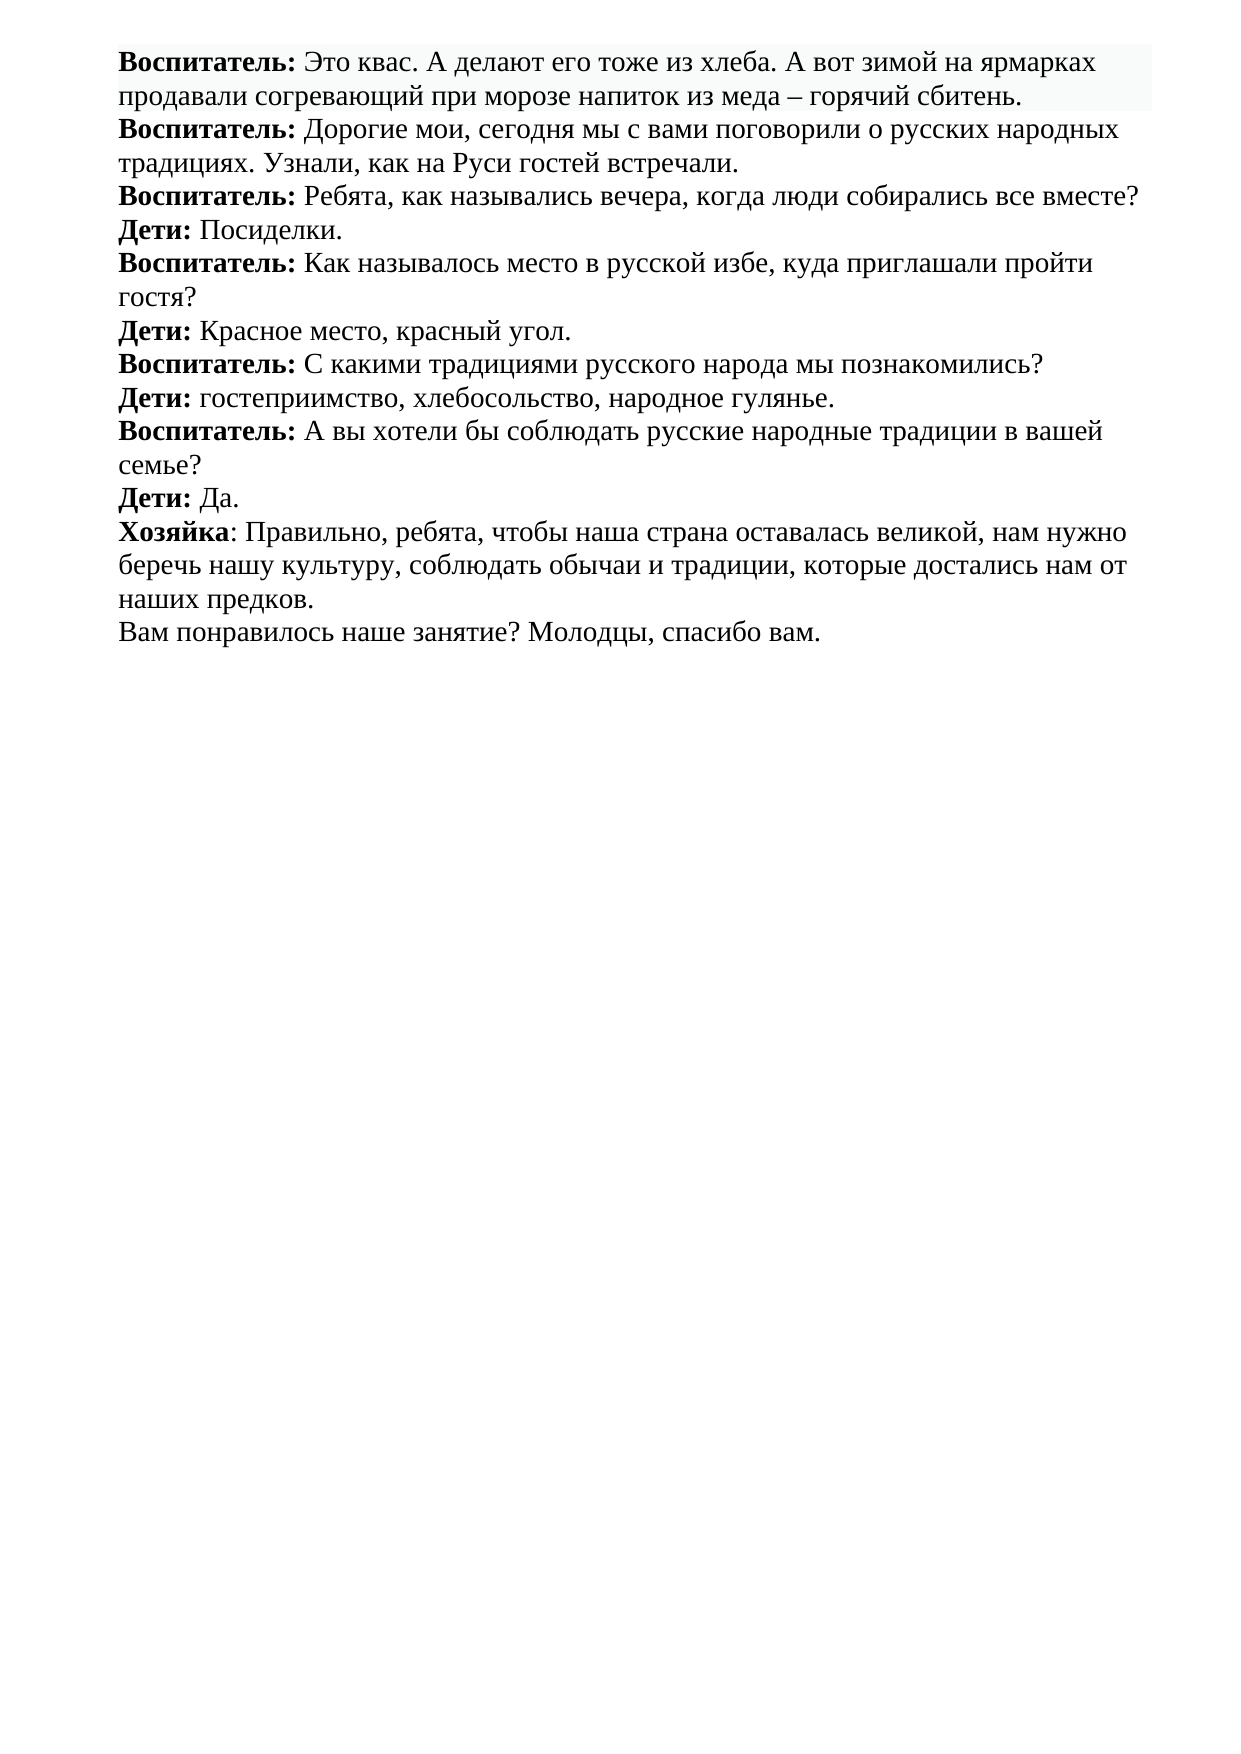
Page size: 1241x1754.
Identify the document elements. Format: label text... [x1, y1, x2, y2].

text Дети: гостеприимство, хлебосольство, народное гулянье. Воспитатель: А вы хотели бы соблюдать русские народные традиции в вашей семье? Дети: Да. [118, 380, 1152, 514]
text Воспитатель: Ребята, как назывались вечера, когда люди собирались все вместе? Дети: Посиделки. [118, 178, 1152, 246]
text Вам понравилось наше занятие? Молодцы, спасибо вам. [118, 614, 1152, 648]
text Воспитатель: Это квас. А делают его тоже из хлеба. А вот зимой на ярмарках продавали согревающий при морозе напиток из меда – горячий сбитень. [118, 44, 1152, 111]
text Воспитатель: Дорогие мои, сегодня мы с вами поговорили о русских народных традициях. Узнали, как на Руси гостей встречали. [118, 111, 1152, 178]
text Воспитатель: Как называлось место в русской избе, куда приглашали пройти гостя? Дети: Красное место, красный угол. [118, 246, 1152, 346]
text Xозяйка: Правильно, ребята, чтобы наша страна оставалась великой, нам нужно беречь нашу культуру, соблюдать обычаи и традиции, которые достались нам от наших предков. [118, 514, 1152, 614]
text Воспитатель: С какими традициями русского народа мы познакомились? [118, 346, 1152, 380]
